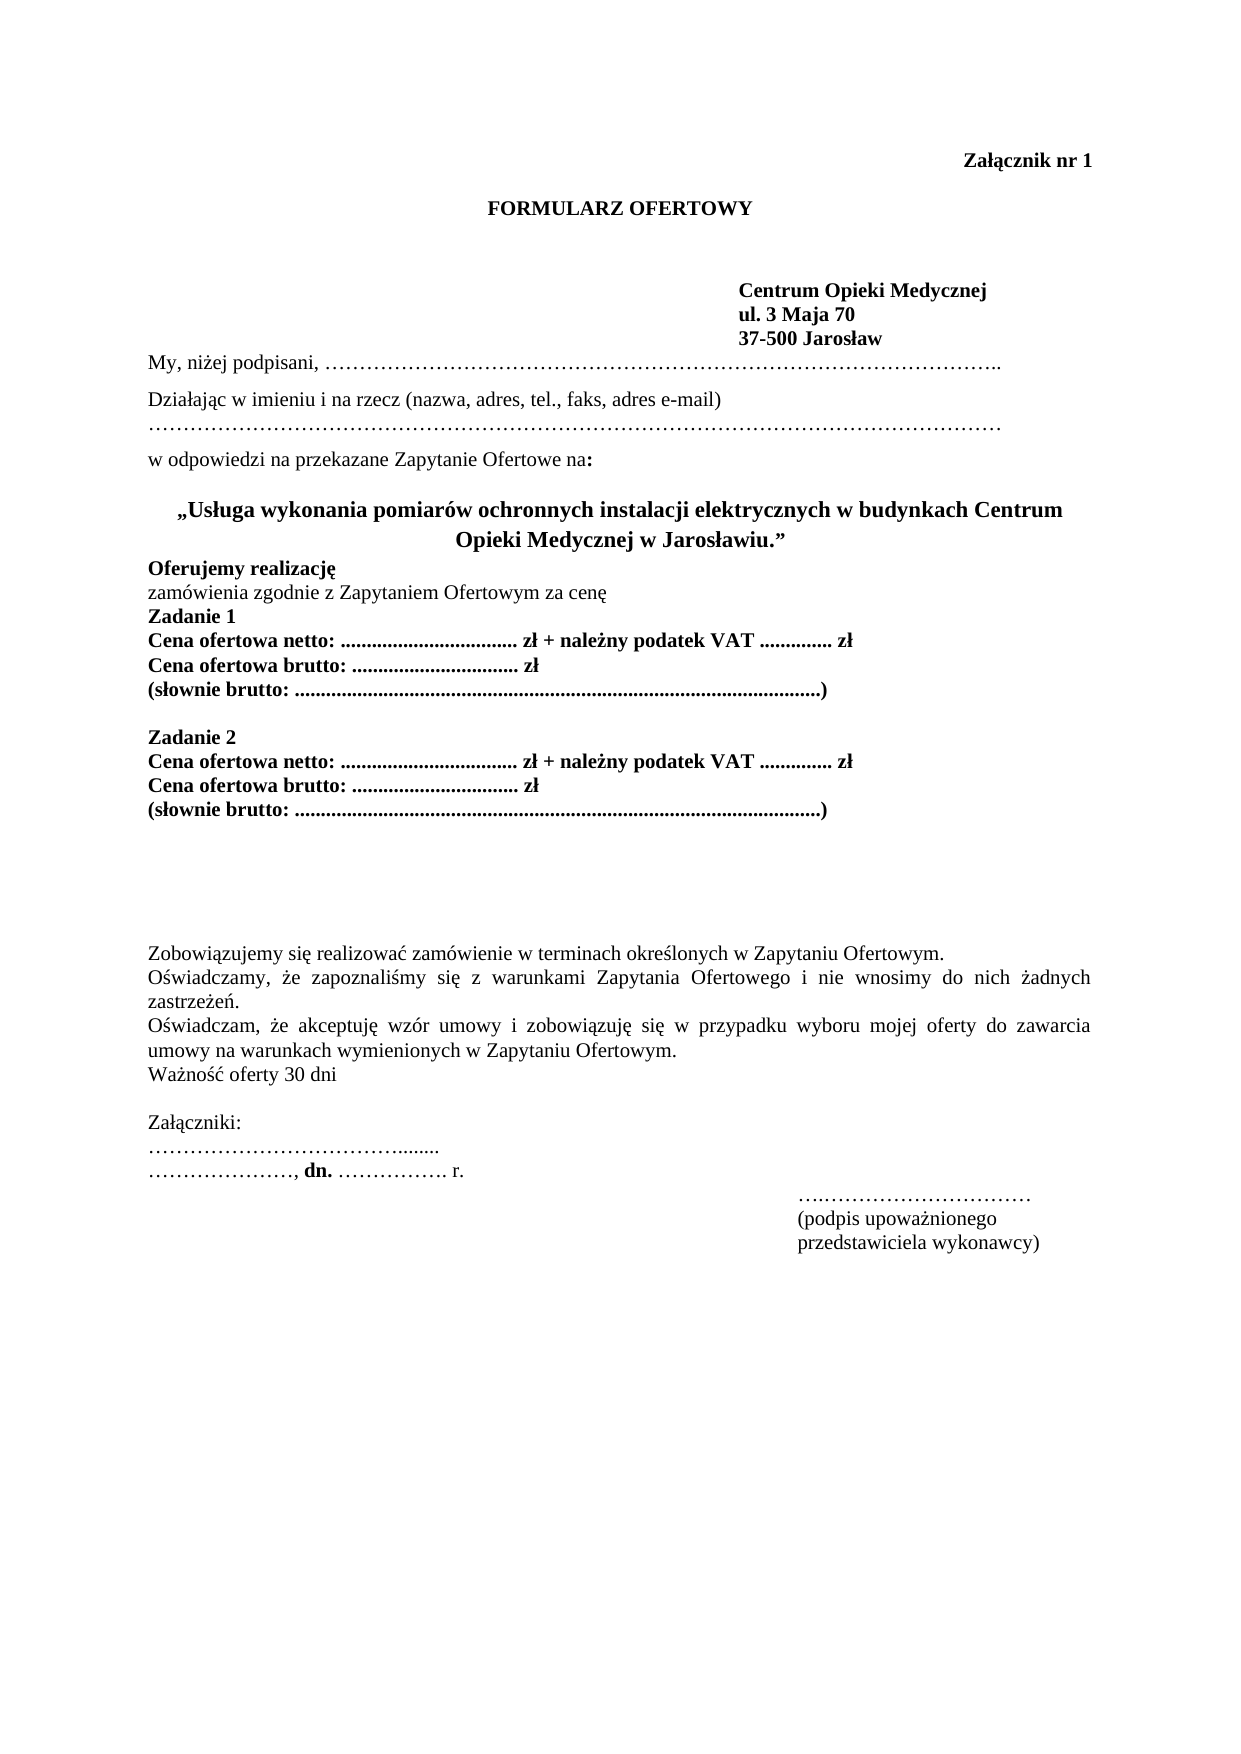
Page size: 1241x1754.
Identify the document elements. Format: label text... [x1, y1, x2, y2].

text ….………………………… [797, 1182, 1093, 1206]
text Cena ofertowa netto: .................................. zł + należny podatek VAT .............. zł [148, 749, 1093, 773]
text Cena ofertowa brutto: ................................ zł [148, 652, 1093, 677]
title …………………, dn. ……………. r. [148, 1158, 1093, 1182]
text w odpowiedzi na przekazane Zapytanie Ofertowe na: [148, 447, 1093, 471]
text Oferujemy realizację [148, 556, 1093, 580]
text 37-500 Jarosław [738, 326, 1093, 350]
text Załączniki: [148, 1110, 1093, 1134]
text Zadanie 2 [148, 725, 1093, 749]
text (podpis upoważnionego przedstawiciela wykonawcy) [797, 1206, 1093, 1254]
text Centrum Opieki Medycznej [738, 278, 1093, 302]
text (słownie brutto: .....................................................................................................) [148, 797, 1093, 821]
text ul. 3 Maja 70 [738, 302, 1093, 326]
text (słownie brutto: .....................................................................................................) [148, 677, 1093, 701]
text Cena ofertowa brutto: ................................ zł [148, 773, 1093, 797]
text Zobowiązujemy się realizować zamówienie w terminach określonych w Zapytaniu Ofertowym. [148, 941, 1093, 965]
text ………………………………........ [148, 1134, 1093, 1158]
text Działając w imieniu i na rzecz (nazwa, adres, tel., faks, adres e-mail) …………………………………………………………………………………………………………… [148, 387, 1093, 435]
text „Usługa wykonania pomiarów ochronnych instalacji elektrycznych w budynkach Centrum Opieki Medycznej w Jarosławiu.” [148, 496, 1093, 552]
text Zadanie 1 [148, 604, 1093, 628]
text Ważność oferty 30 dni [148, 1062, 1093, 1086]
text zamówienia zgodnie z Zapytaniem Ofertowym za cenę [148, 580, 1093, 604]
text Oświadczamy, że zapoznaliśmy się z warunkami Zapytania Ofertowego i nie wnosimy do nich żadnych zastrzeżeń. [148, 965, 1093, 1013]
text My, niżej podpisani, …………………………………………………………………………………….. [148, 350, 1093, 374]
text Cena ofertowa netto: .................................. zł + należny podatek VAT .............. zł [148, 628, 1093, 652]
text Załącznik nr 1 [148, 148, 1093, 172]
text Oświadczam, że akceptuję wzór umowy i zobowiązuję się w przypadku wyboru mojej oferty do zawarcia umowy na warunkach wymienionych w Zapytaniu Ofertowym. [148, 1013, 1093, 1062]
text FORMULARZ OFERTOWY [148, 196, 1093, 220]
